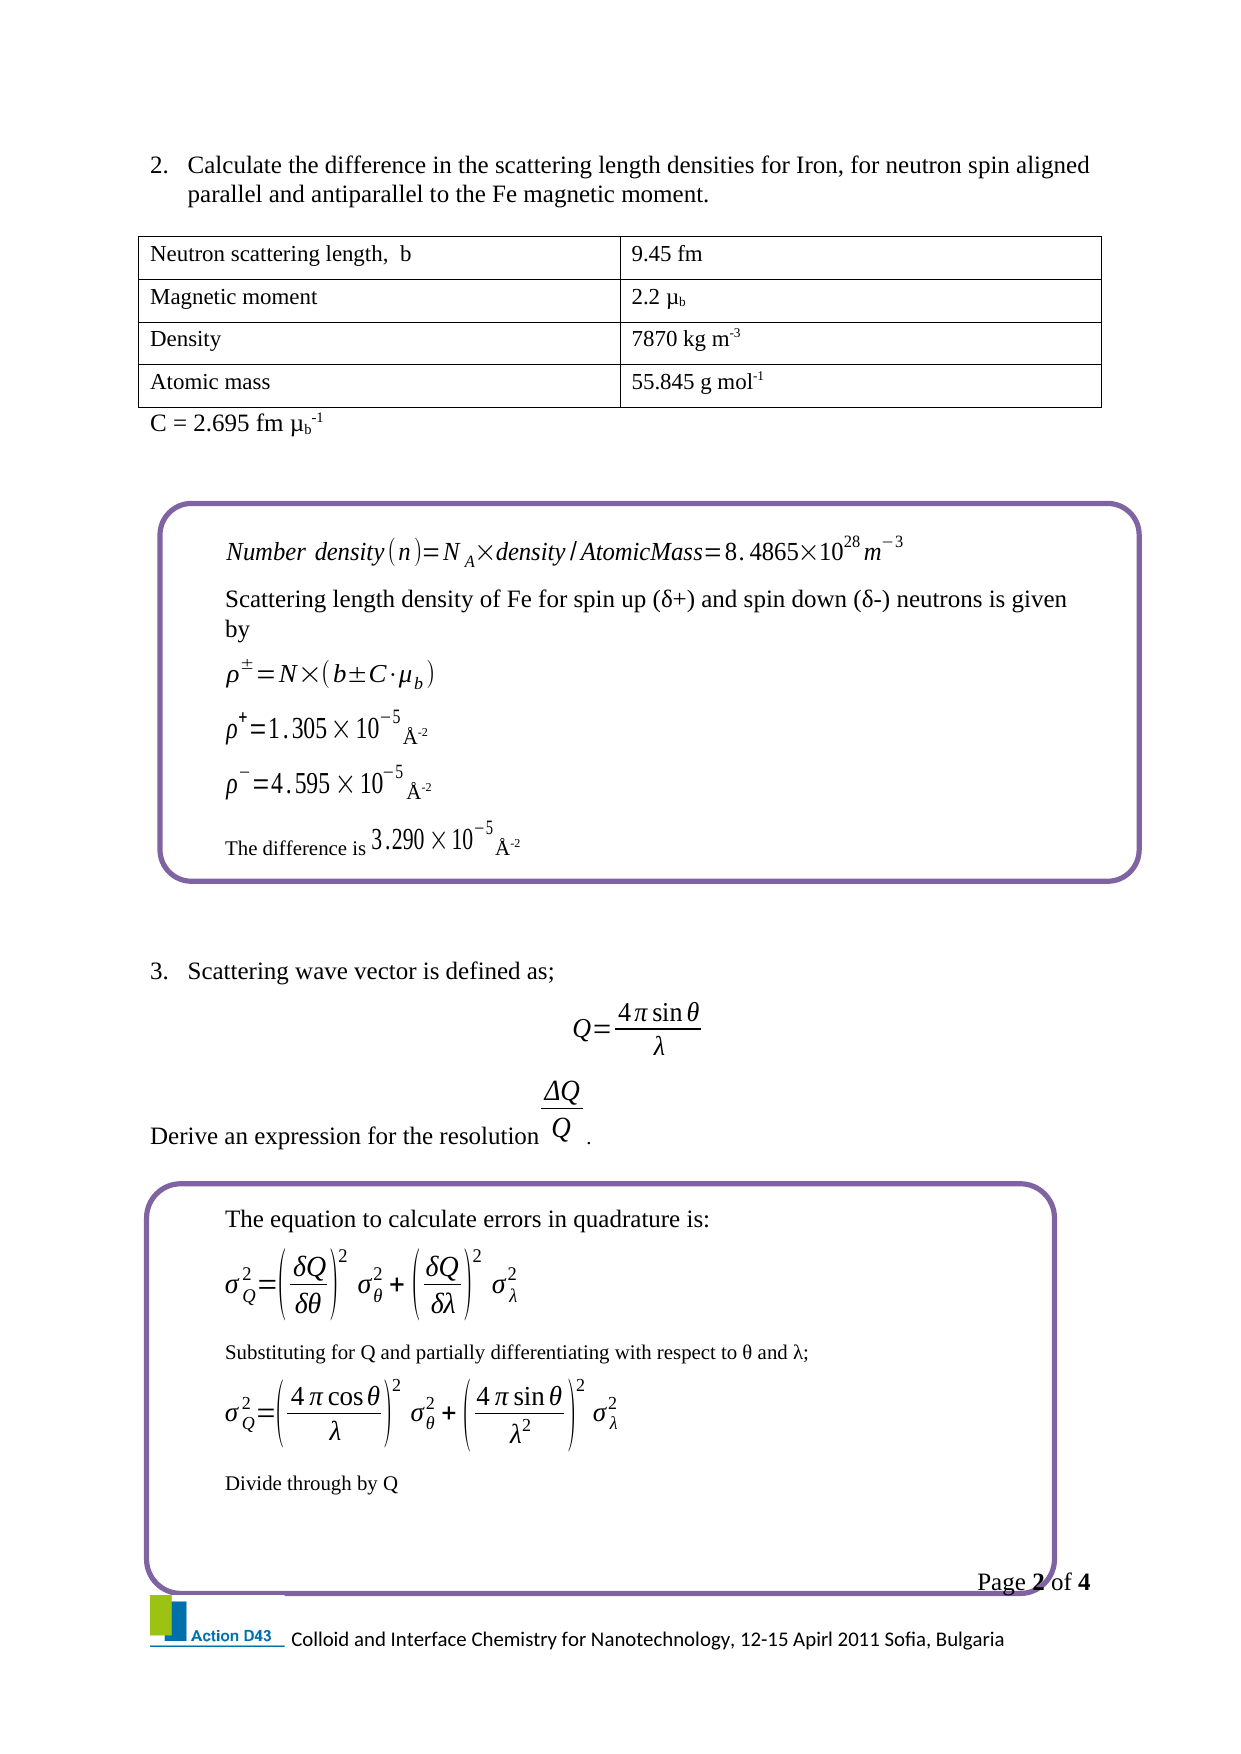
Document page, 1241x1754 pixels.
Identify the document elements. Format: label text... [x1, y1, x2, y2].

table_cell 7870 kg m-3 [621, 323, 1101, 364]
table_cell 55.845 g mol-1 [621, 365, 1101, 407]
text Divide through by Q [225, 1466, 1090, 1495]
text C = 2.695 fm µb-1 [150, 408, 1090, 437]
text The difference is Å-2 [225, 817, 1090, 860]
text Å-2 [225, 761, 1090, 804]
table_cell 2.2 µb [621, 280, 1101, 322]
table_header Neutron scattering length, b [139, 237, 620, 279]
text Derive an expression for the resolution. [150, 1075, 1090, 1150]
table_cell Magnetic moment [139, 280, 620, 322]
list Calculate the difference in the scattering length densities for Iron, for neutron spin aligned parallel and antiparallel to the Fe magnetic moment. [150, 150, 1090, 207]
text Scattering length density of Fe for spin up (δ+) and spin down (δ-) neutrons is given by [225, 584, 1090, 642]
list Scattering wave vector is defined as; [150, 956, 1090, 985]
table_cell Atomic mass [139, 365, 620, 407]
table_header 9.45 fm [621, 237, 1101, 279]
text Å-2 [225, 706, 1090, 749]
picture [150, 1595, 285, 1645]
text The equation to calculate errors in quadrature is: [225, 1204, 1090, 1233]
text Substituting for Q and partially differentiating with respect to θ and λ; [225, 1335, 1090, 1364]
table_cell Density [139, 323, 620, 364]
